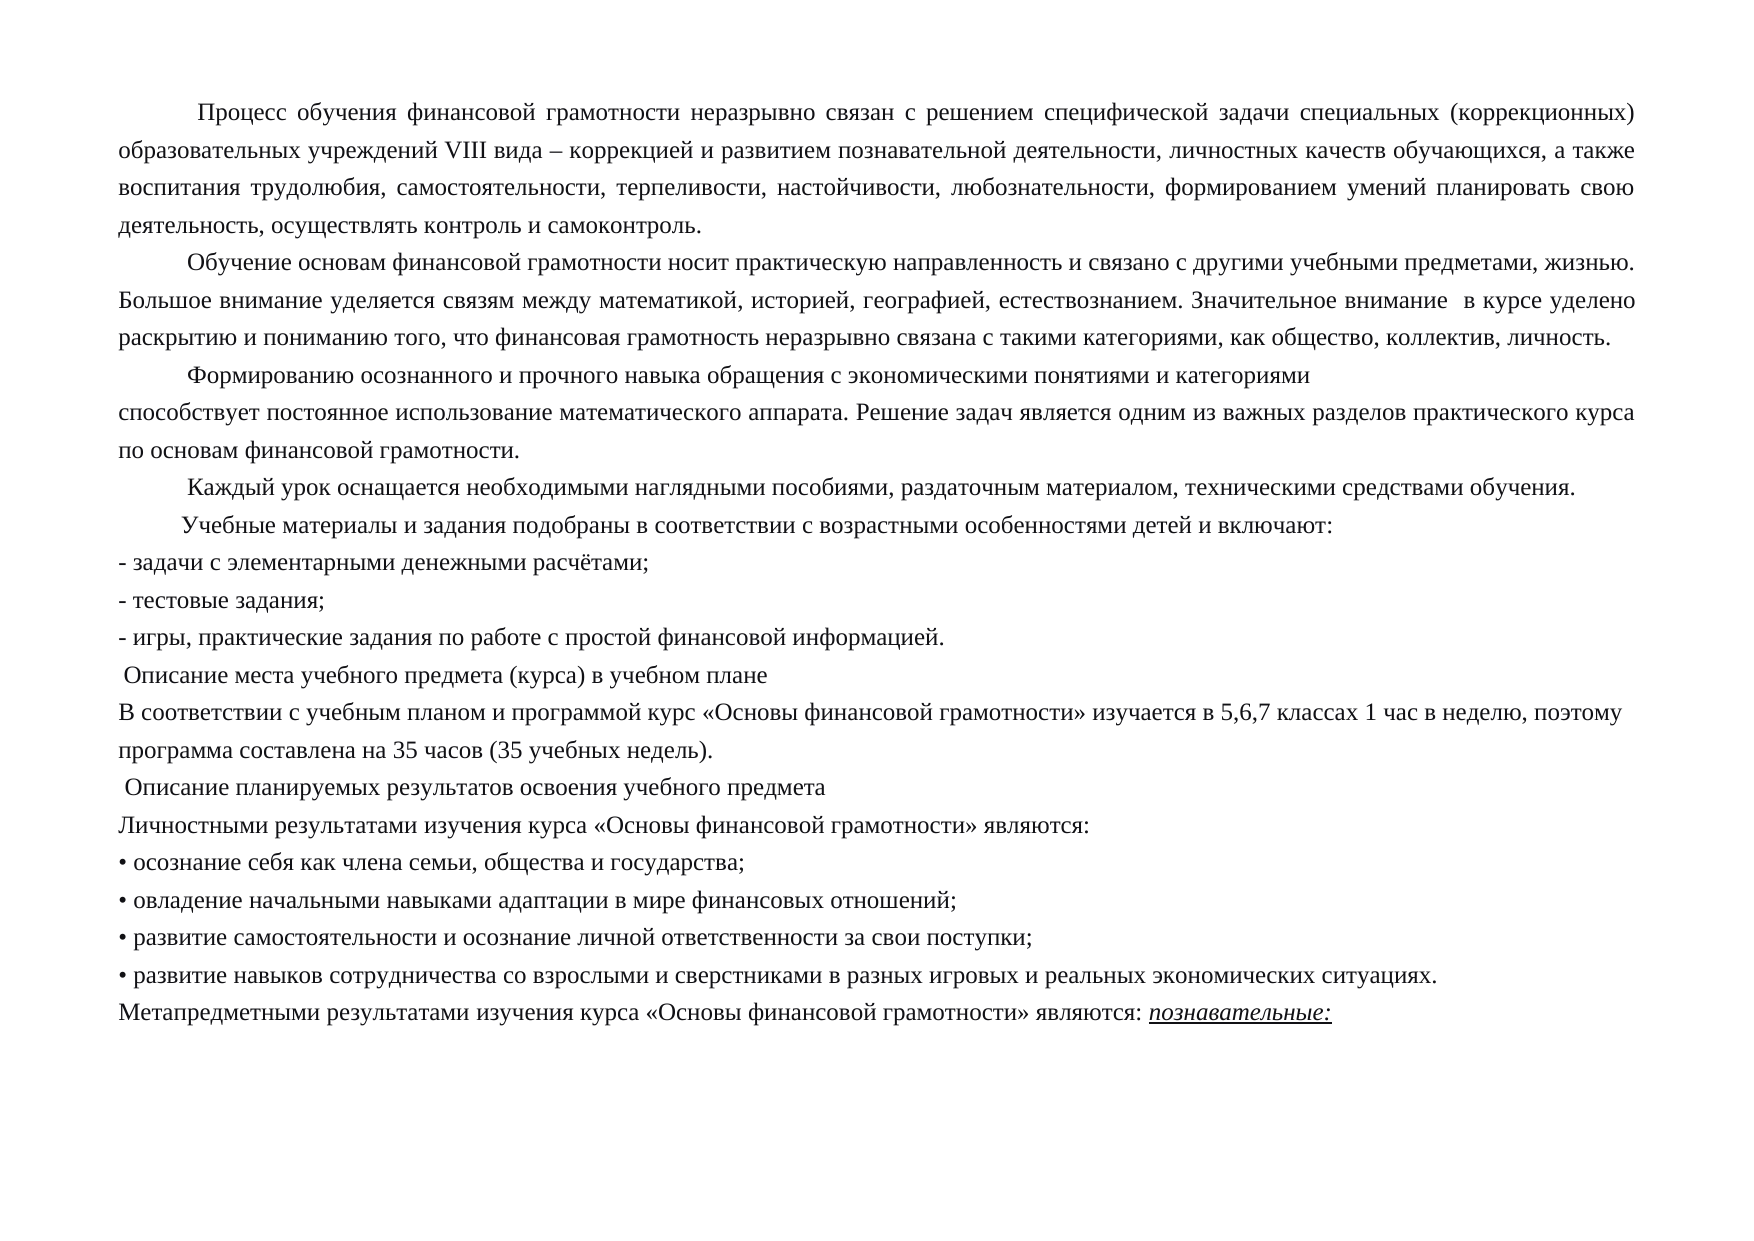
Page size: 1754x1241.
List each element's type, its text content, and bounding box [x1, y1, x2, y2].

text • овладение начальными навыками адаптации в мире финансовых отношений; [118, 876, 1636, 913]
text • осознание себя как члена семьи, общества и государства; [118, 838, 1636, 876]
text - тестовые задания; [118, 576, 1636, 613]
text В соответствии с учебным планом и программой курс «Основы финансовой грамотности» изучается в 5,6,7 классах 1 час в неделю, поэтому программа составлена на 35 часов (35 учебных недель). [118, 688, 1636, 763]
text Каждый урок оснащается необходимыми наглядными пособиями, раздаточным материалом, техническими средствами обучения. [118, 463, 1636, 501]
text - игры, практические задания по работе с простой финансовой информацией. [118, 613, 1636, 651]
text способствует постоянное использование математического аппарата. Решение задач является одним из важных разделов практического курса по основам финансовой грамотности. [118, 388, 1636, 463]
text Описание планируемых результатов освоения учебного предмета [118, 763, 1636, 801]
text Личностными результатами изучения курса «Основы финансовой грамотности» являются: [118, 801, 1636, 838]
text Процесс обучения финансовой грамотности неразрывно связан с решением специфической задачи специальных (коррекционных) образовательных учреждений VIII вида – коррекцией и развитием познавательной деятельности, личностных качеств обучающихся, а также воспитания трудолюбия, самостоятельности, терпеливости, настойчивости, любознательности, формированием умений планировать свою деятельность, осуществлять контроль и самоконтроль. [118, 88, 1636, 238]
text Описание места учебного предмета (курса) в учебном плане [118, 651, 1636, 688]
text - задачи с элементарными денежными расчётами; [118, 538, 1636, 576]
text • развитие навыков сотрудничества со взрослыми и сверстниками в разных игровых и реальных экономических ситуациях. [118, 951, 1636, 988]
text • развитие самостоятельности и осознание личной ответственности за свои поступки; [118, 913, 1636, 951]
text Учебные материалы и задания подобраны в соответствии с возрастными особенностями детей и включают: [118, 501, 1636, 538]
text Метапредметными результатами изучения курса «Основы финансовой грамотности» являются: познавательные: [118, 988, 1636, 1026]
text Обучение основам финансовой грамотности носит практическую направленность и связано с другими учебными предметами, жизнью. Большое внимание уделяется связям между математикой, историей, географией, естествознанием. Значительное внимание в курсе уделено раскрытию и пониманию того, что финансовая грамотность неразрывно связана с такими категориями, как общество, коллектив, личность. [118, 238, 1636, 351]
text Формированию осознанного и прочного навыка обращения с экономическими понятиями и категориями [118, 351, 1636, 388]
